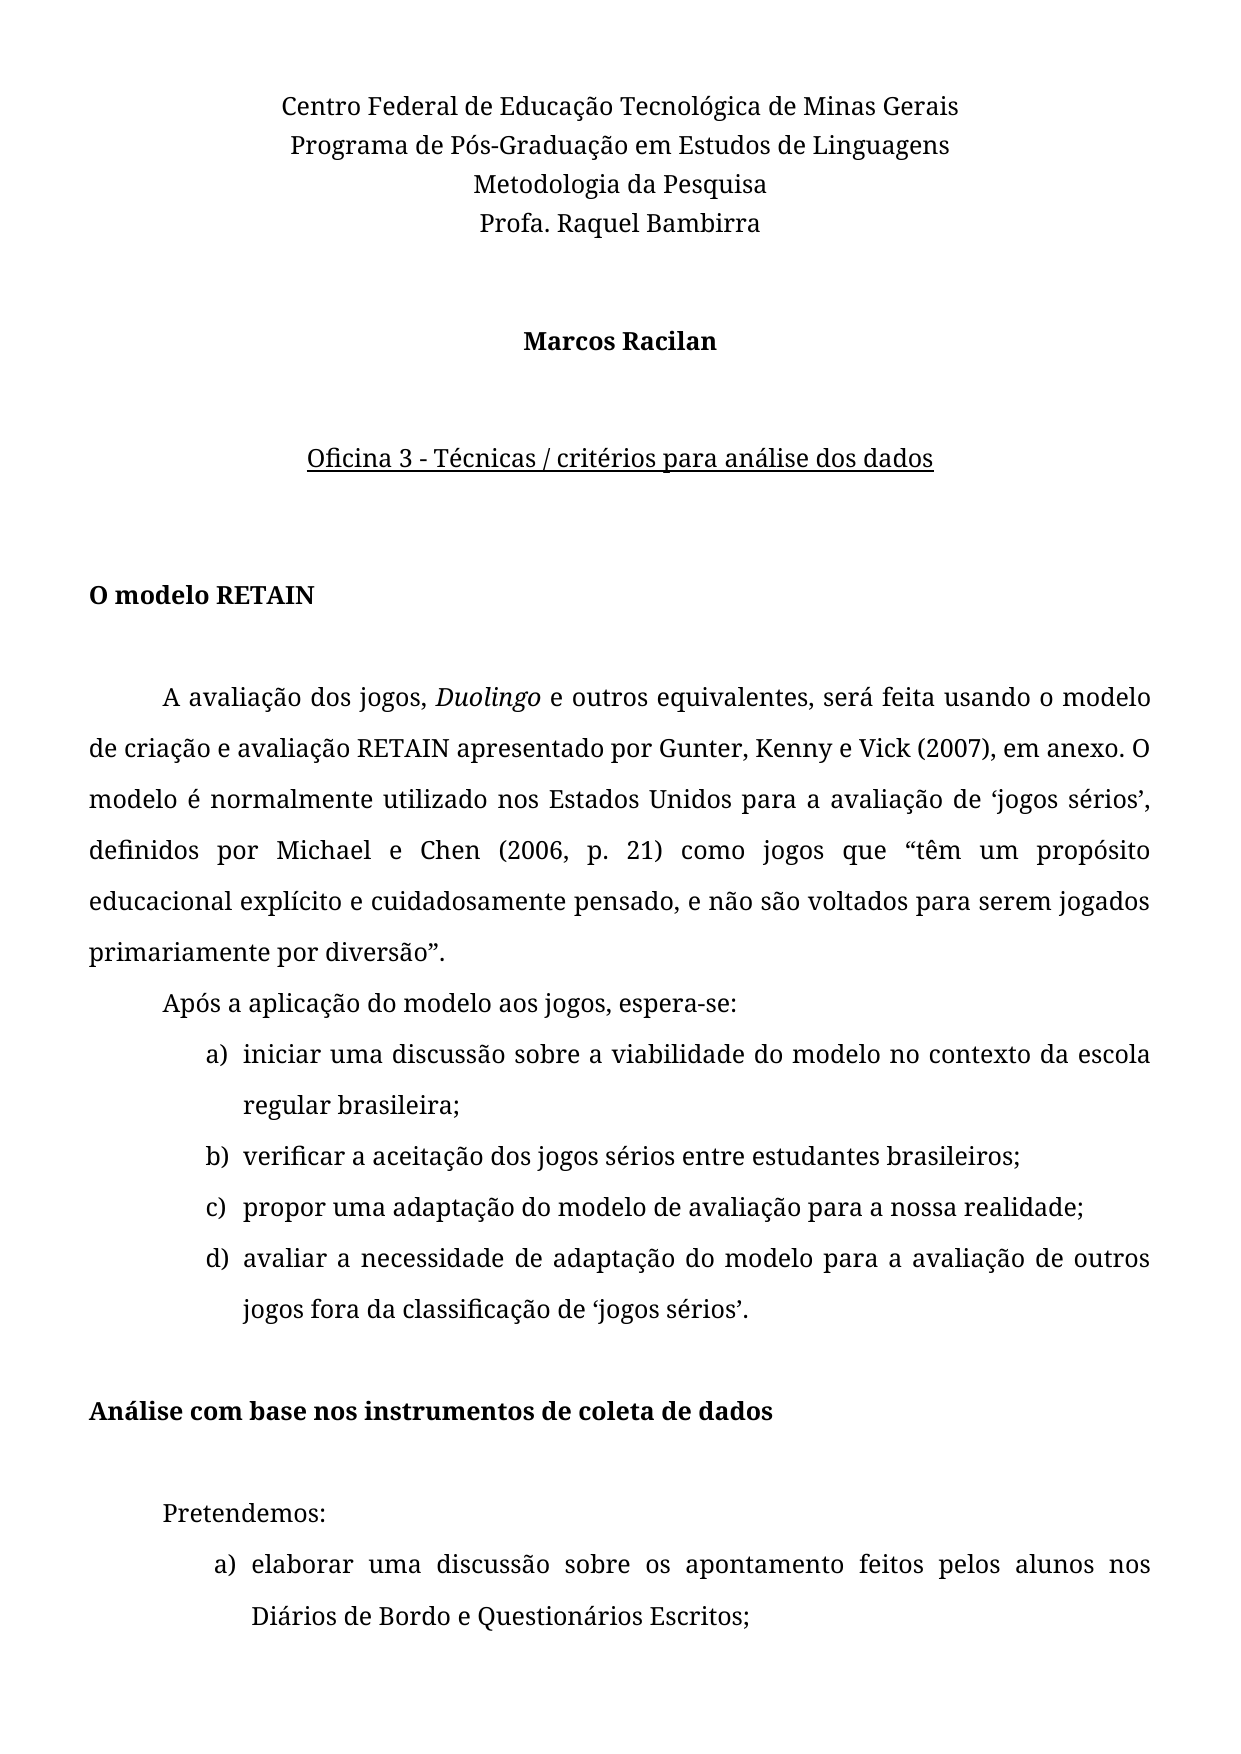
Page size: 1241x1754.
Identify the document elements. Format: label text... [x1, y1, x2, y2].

text Marcos Racilan [89, 324, 1152, 358]
text Oficina 3 - Técnicas / critérios para análise dos dados [89, 441, 1152, 475]
list elaborar uma discussão sobre os apontamento feitos pelos alunos nos Diários de Bordo e Questionários Escritos; [214, 1547, 1152, 1632]
list propor uma adaptação do modelo de avaliação para a nossa realidade; [205, 1190, 1152, 1224]
text A avaliação dos jogos, Duolingo e outros equivalentes, será feita usando o modelo de criação e avaliação RETAIN apresentado por Gunter, Kenny e Vick (2007), em anexo. O modelo é normalmente utilizado nos Estados Unidos para a avaliação de ‘jogos sérios’, definidos por Michael e Chen (2006, p. 21) como jogos que “têm um propósito educacional explícito e cuidadosamente pensado, e não são voltados para serem jogados primariamente por diversão”. [89, 679, 1152, 969]
text Programa de Pós-Graduação em Estudos de Linguagens [89, 128, 1152, 162]
text Análise com base nos instrumentos de coleta de dados [89, 1394, 1152, 1428]
text Metodologia da Pesquisa [89, 167, 1152, 201]
list avaliar a necessidade de adaptação do modelo para a avaliação de outros jogos fora da classificação de ‘jogos sérios’. [205, 1241, 1152, 1326]
text Profa. Raquel Bambirra [89, 206, 1152, 240]
list iniciar uma discussão sobre a viabilidade do modelo no contexto da escola regular brasileira; [205, 1037, 1152, 1122]
text Pretendemos: [89, 1496, 1152, 1530]
text Após a aplicação do modelo aos jogos, espera-se: [89, 986, 1152, 1020]
text O modelo RETAIN [89, 577, 1152, 611]
list verificar a aceitação dos jogos sérios entre estudantes brasileiros; [205, 1139, 1152, 1173]
text Centro Federal de Educação Tecnológica de Minas Gerais [89, 89, 1152, 123]
